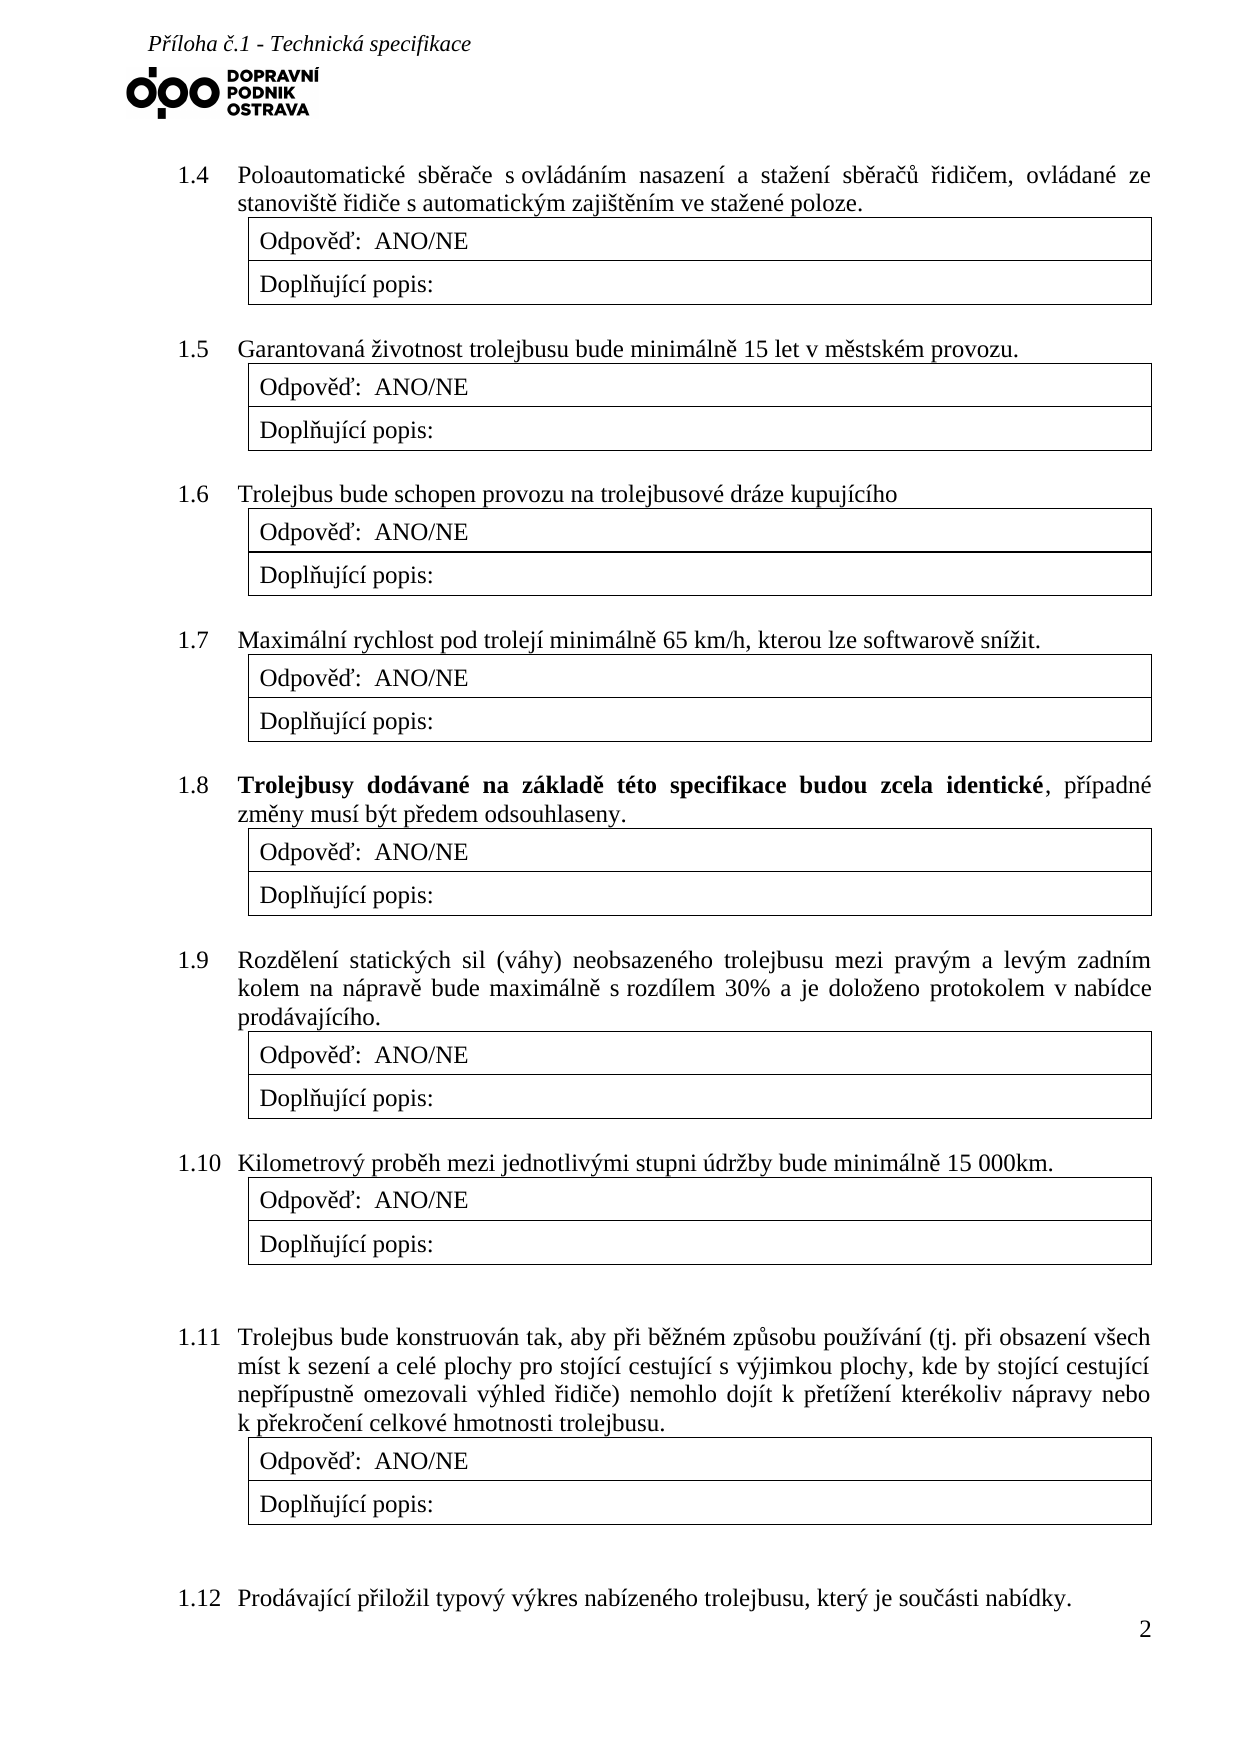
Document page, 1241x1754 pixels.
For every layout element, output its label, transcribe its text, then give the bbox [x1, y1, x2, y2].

list Trolejbus bude schopen provozu na trolejbusové dráze kupujícího [177, 479, 1152, 508]
table_cell Doplňující popis: [249, 1481, 1151, 1524]
table_cell Doplňující popis: [249, 1075, 1151, 1118]
list Prodávající přiložil typový výkres nabízeného trolejbusu, který je součásti nabídky. [177, 1583, 1152, 1611]
table_header Odpověď: ANO/NE [249, 1438, 1151, 1480]
table_cell Doplňující popis: [249, 553, 1151, 595]
list Kilometrový proběh mezi jednotlivými stupni údržby bude minimálně 15 000km. [177, 1148, 1152, 1177]
table_cell Doplňující popis: [249, 698, 1151, 741]
list Garantovaná životnost trolejbusu bude minimálně 15 let v městském provozu. [177, 334, 1152, 363]
list Trolejbusy dodávané na základě této specifikace budou zcela identické, případné změny musí být předem odsouhlaseny. [177, 771, 1152, 828]
list Poloautomatické sběrače s ovládáním nasazení a stažení sběračů řidičem, ovládané ze stanoviště řidiče s automatickým zajištěním ve stažené poloze. [177, 160, 1152, 217]
table_header Odpověď: ANO/NE [249, 829, 1151, 871]
list Maximální rychlost pod trolejí minimálně 65 km/h, kterou lze softwarově snížit. [177, 625, 1152, 654]
table_header Odpověď: ANO/NE [249, 1178, 1151, 1220]
table_cell Doplňující popis: [249, 261, 1151, 304]
table_cell Doplňující popis: [249, 1221, 1151, 1263]
table_header Odpověď: ANO/NE [249, 364, 1151, 406]
table_cell Doplňující popis: [249, 407, 1151, 450]
list Trolejbus bude konstruován tak, aby při běžném způsobu používání (tj. při obsazení všech míst k sezení a celé plochy pro stojící cestující s výjimkou plochy, kde by stojící cestující nepřípustně omezovali výhled řidiče) nemohlo dojít k přetížení kterékoliv nápravy nebo k překročení celkové hmotnosti trolejbusu. [177, 1322, 1152, 1437]
table_header Odpověď: ANO/NE [249, 1032, 1151, 1074]
table_cell Doplňující popis: [249, 872, 1151, 915]
table_header Odpověď: ANO/NE [249, 655, 1151, 697]
picture [126, 67, 320, 119]
table_header Odpověď: ANO/NE [249, 509, 1151, 551]
table_header Odpověď: ANO/NE [249, 218, 1151, 260]
list Rozdělení statických sil (váhy) neobsazeného trolejbusu mezi pravým a levým zadním kolem na nápravě bude maximálně s rozdílem 30% a je doloženo protokolem v nabídce prodávajícího. [177, 945, 1152, 1031]
